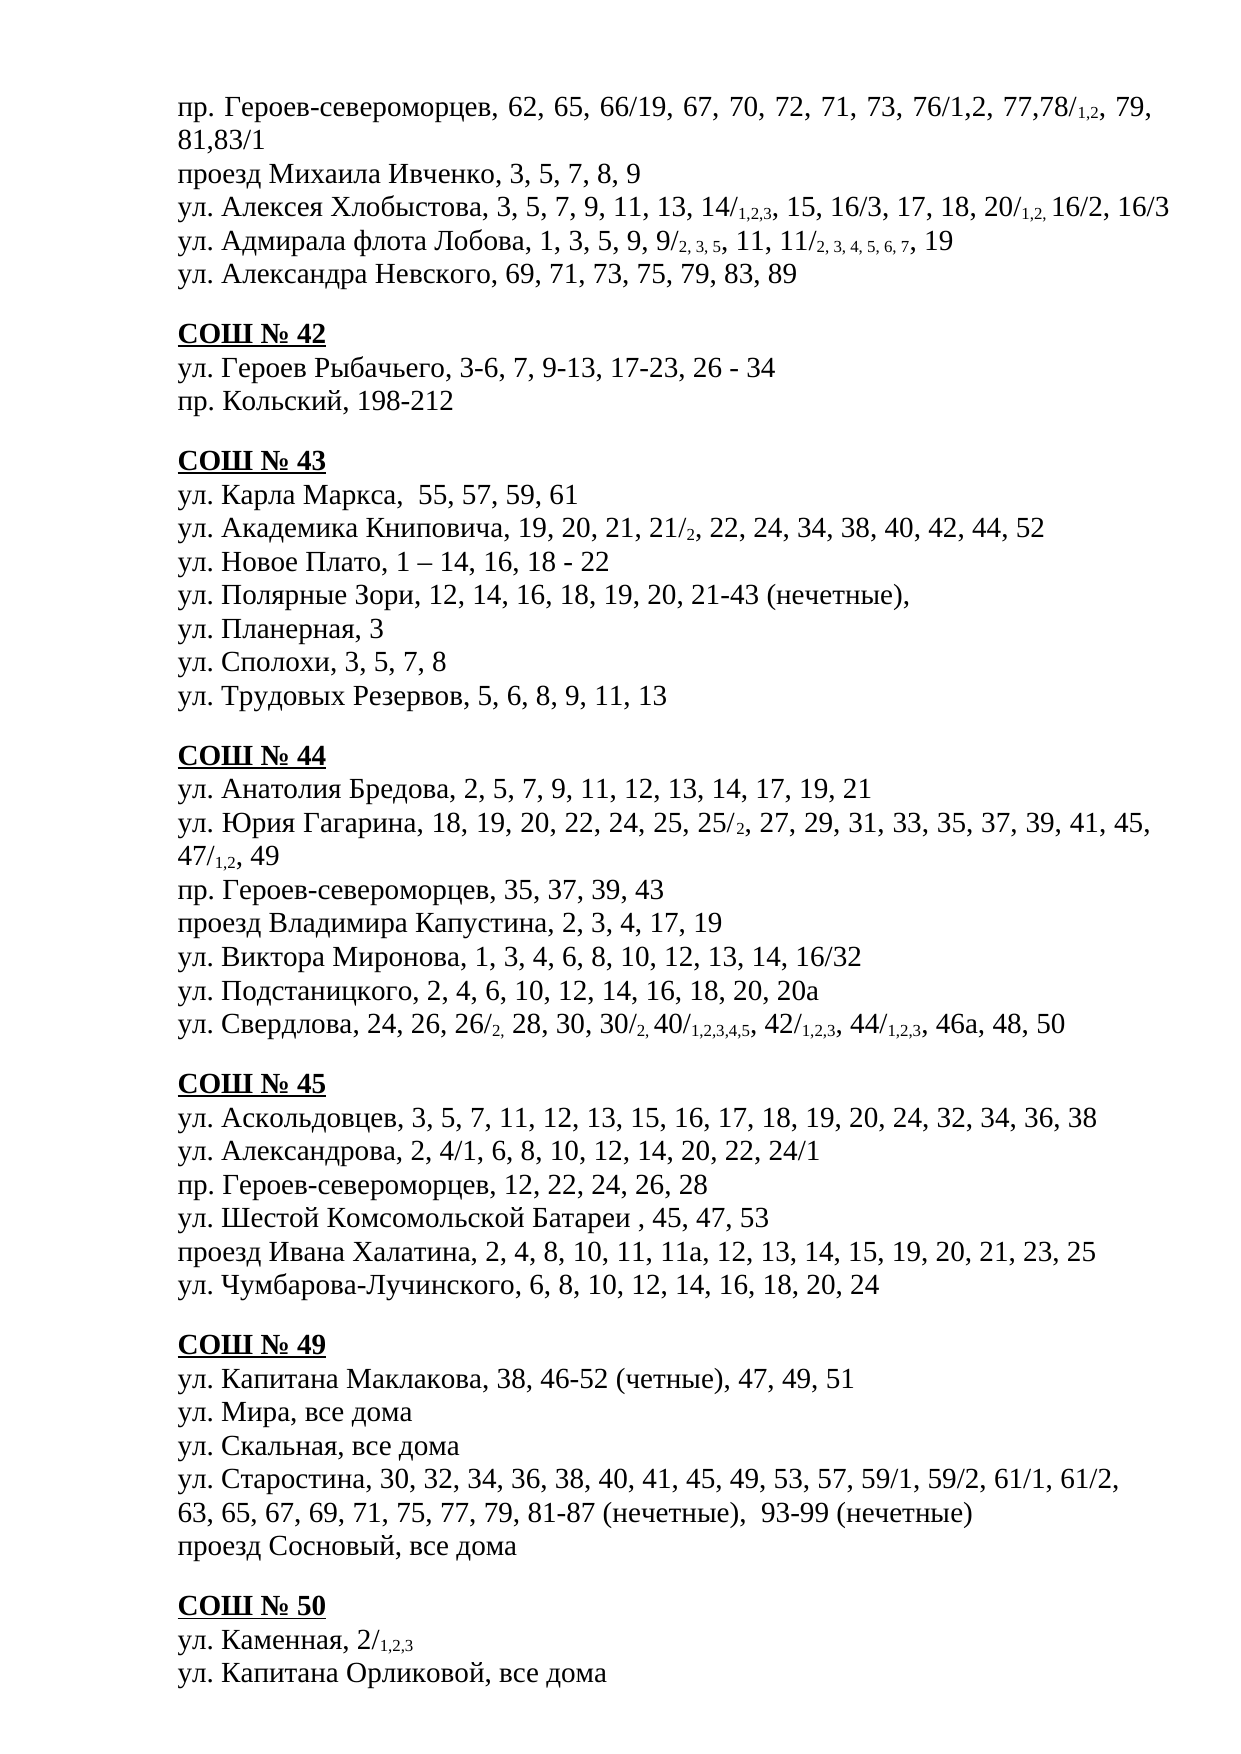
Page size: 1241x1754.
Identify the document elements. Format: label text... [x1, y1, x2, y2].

text ул. Подстаницкого, 2, 4, 6, 10, 12, 14, 16, 18, 20, 20а [177, 973, 1236, 1006]
text ул. Аскольдовцев, 3, 5, 7, 11, 12, 13, 15, 16, 17, 18, 19, 20, 24, 32, 34, 36, 38 [177, 1100, 1236, 1133]
text ул. Свердлова, 24, 26, 26/2, 28, 30, 30/2, 40/1,2,3,4,5, 42/1,2,3, 44/1,2,3, 46а, 48, 50 [177, 1006, 1236, 1040]
text СОШ № 50 [177, 1588, 1152, 1622]
text ул. Шестой Комсомольской Батареи , 45, 47, 53 [177, 1200, 1236, 1234]
text ул. Алексея Хлобыстова, 3, 5, 7, 9, 11, 13, 14/1,2,3, 15, 16/3, 17, 18, 20/1,2, 16/2, 16/3 [177, 189, 1236, 223]
text пр. Кольский, 198-212 [177, 383, 1152, 417]
text проезд Ивана Халатина, 2, 4, 8, 10, 11, 11а, 12, 13, 14, 15, 19, 20, 21, 23, 25 [177, 1234, 1236, 1267]
text ул. Старостина, 30, 32, 34, 36, 38, 40, 41, 45, 49, 53, 57, 59/1, 59/2, 61/1, 61/2, 63, 65, 67, 69, 71, 75, 77, 79, 81-87 (нечетные), 93-99 (нечетные) [177, 1461, 1152, 1528]
text проезд Сосновый, все дома [177, 1528, 1152, 1562]
text ул. Героев Рыбачьего, 3-6, 7, 9-13, 17-23, 26 - 34 [177, 350, 1152, 383]
text ул. Мира, все дома [177, 1394, 1152, 1428]
text ул. Александра Невского, 69, 71, 73, 75, 79, 83, 89 [177, 256, 1152, 290]
text СОШ № 49 [177, 1327, 1152, 1361]
text ул. Новое Плато, 1 – 14, 16, 18 - 22 [177, 544, 1152, 577]
text ул. Планерная, 3 [177, 611, 1152, 644]
text ул. Сполохи, 3, 5, 7, 8 [177, 644, 1152, 678]
text проезд Владимира Капустина, 2, 3, 4, 17, 19 [177, 906, 1236, 939]
text ул. Каменная, 2/1,2,3 [177, 1622, 1152, 1656]
text ул. Александрова, 2, 4/1, 6, 8, 10, 12, 14, 20, 22, 24/1 [177, 1133, 1236, 1167]
text ул. Капитана Орликовой, все дома [177, 1656, 1152, 1689]
text ул. Анатолия Бредова, 2, 5, 7, 9, 11, 12, 13, 14, 17, 19, 21 [177, 771, 1236, 805]
text СОШ № 45 [177, 1066, 1236, 1100]
text пр. Героев-североморцев, 12, 22, 24, 26, 28 [177, 1167, 1236, 1200]
text СОШ № 43 [177, 443, 1152, 477]
text пр. Героев-североморцев, 62, 65, 66/19, 67, 70, 72, 71, 73, 76/1,2, 77,78/1,2, 79, 81,83/1 [177, 89, 1152, 156]
text ул. Юрия Гагарина, 18, 19, 20, 22, 24, 25, 25/2, 27, 29, 31, 33, 35, 37, 39, 41, 45, 47/1,2, 49 [177, 805, 1152, 872]
text СОШ № 44 [177, 738, 1152, 771]
text ул. Трудовых Резервов, 5, 6, 8, 9, 11, 13 [177, 678, 1152, 712]
text ул. Карла Маркса, 55, 57, 59, 61 [177, 477, 1152, 510]
text ул. Чумбарова-Лучинского, 6, 8, 10, 12, 14, 16, 18, 20, 24 [177, 1267, 1236, 1301]
text ул. Академика Книповича, 19, 20, 21, 21/2, 22, 24, 34, 38, 40, 42, 44, 52 [177, 510, 1152, 544]
text проезд Михаила Ивченко, 3, 5, 7, 8, 9 [177, 156, 1152, 189]
text пр. Героев-североморцев, 35, 37, 39, 43 [177, 872, 1236, 906]
text СОШ № 42 [177, 316, 1152, 350]
text ул. Скальная, все дома [177, 1428, 1152, 1461]
text ул. Капитана Маклакова, 38, 46-52 (четные), 47, 49, 51 [177, 1361, 1152, 1394]
text ул. Полярные Зори, 12, 14, 16, 18, 19, 20, 21-43 (нечетные), [177, 577, 1152, 611]
text ул. Виктора Миронова, 1, 3, 4, 6, 8, 10, 12, 13, 14, 16/32 [177, 939, 1236, 973]
text ул. Адмирала флота Лобова, 1, 3, 5, 9, 9/2, 3, 5, 11, 11/2, 3, 4, 5, 6, 7, 19 [177, 223, 1236, 256]
